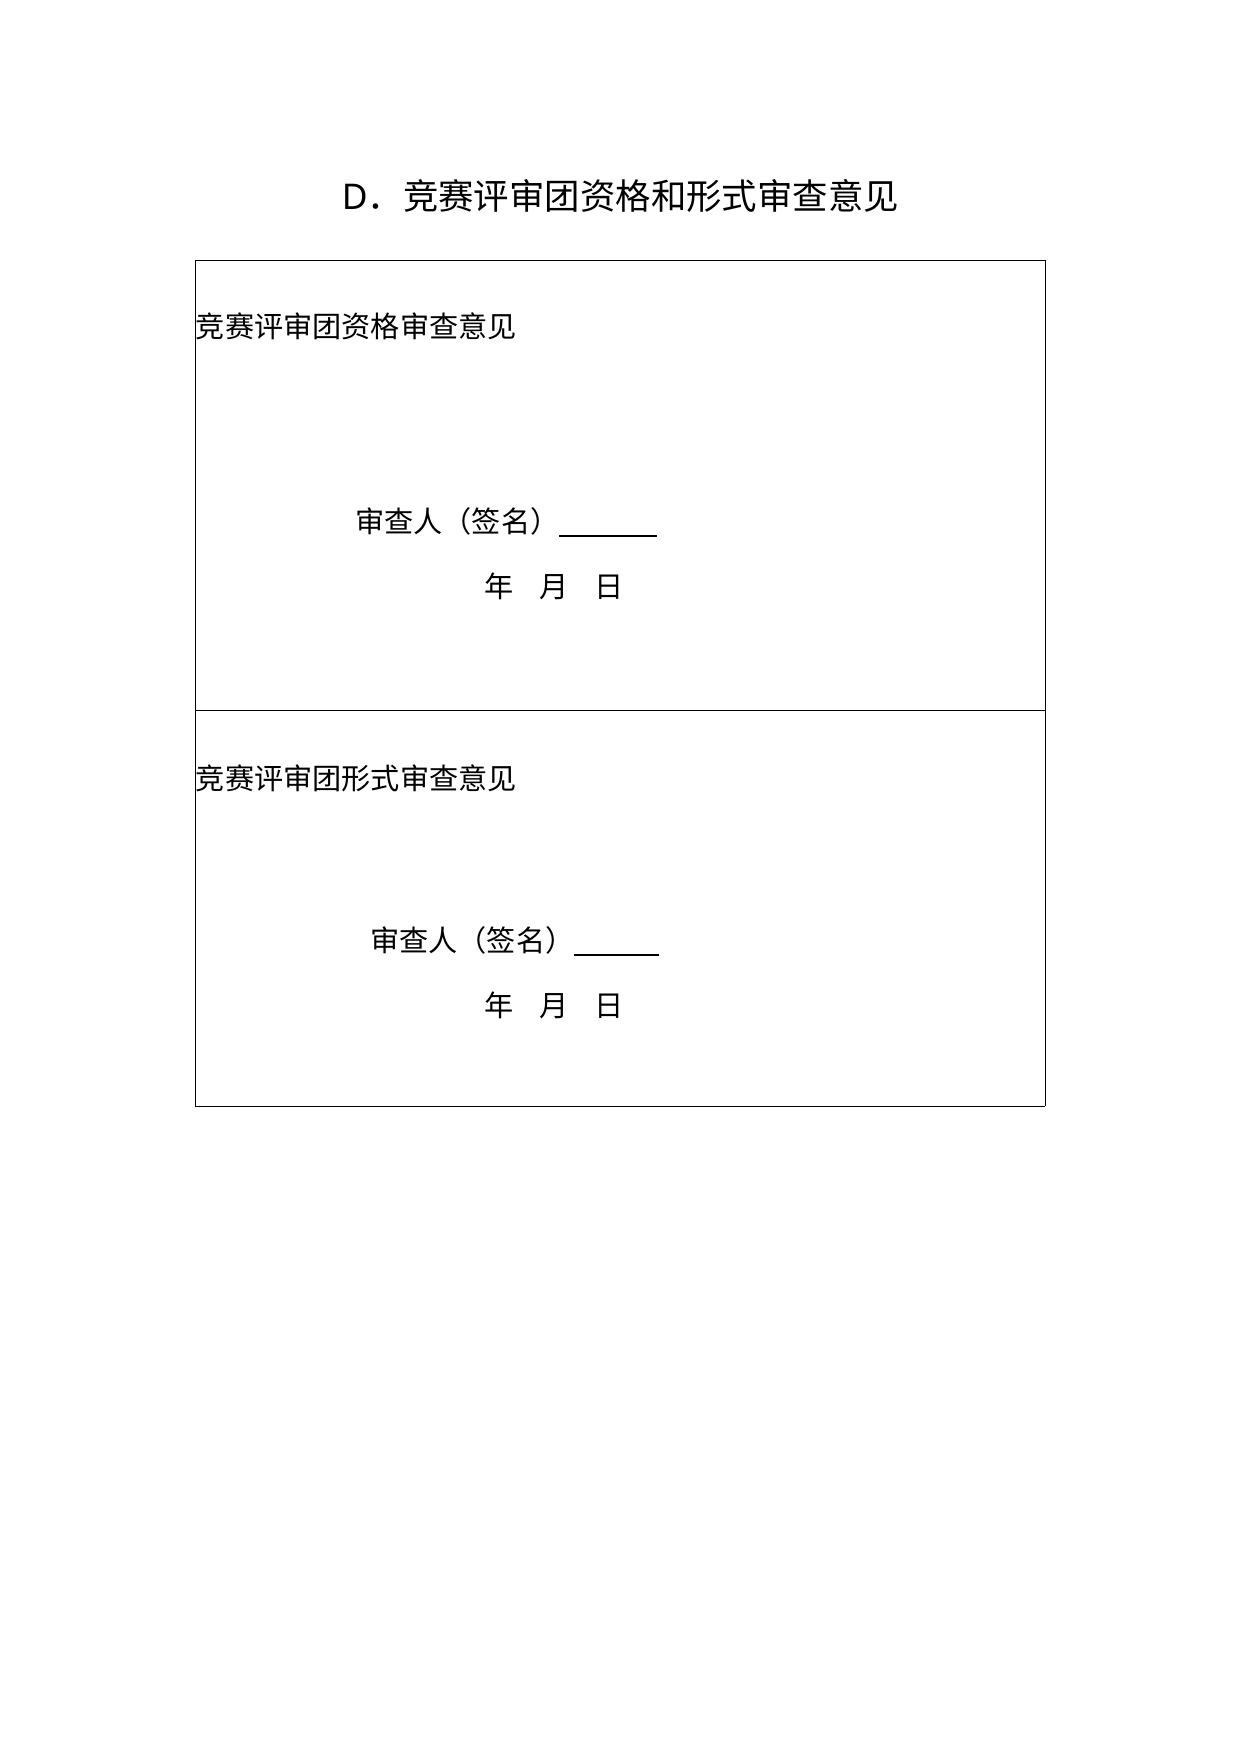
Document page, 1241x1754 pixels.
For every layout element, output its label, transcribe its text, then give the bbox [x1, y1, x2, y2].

table_cell 竞赛评审团形式审查意见 审查人（签名） 年 月 日 [196, 711, 1045, 1106]
table_header 竞赛评审团资格审查意见 审查人（签名） 年 月 日 [196, 261, 1045, 710]
text D．竞赛评审团资格和形式审查意见 [187, 162, 1053, 227]
